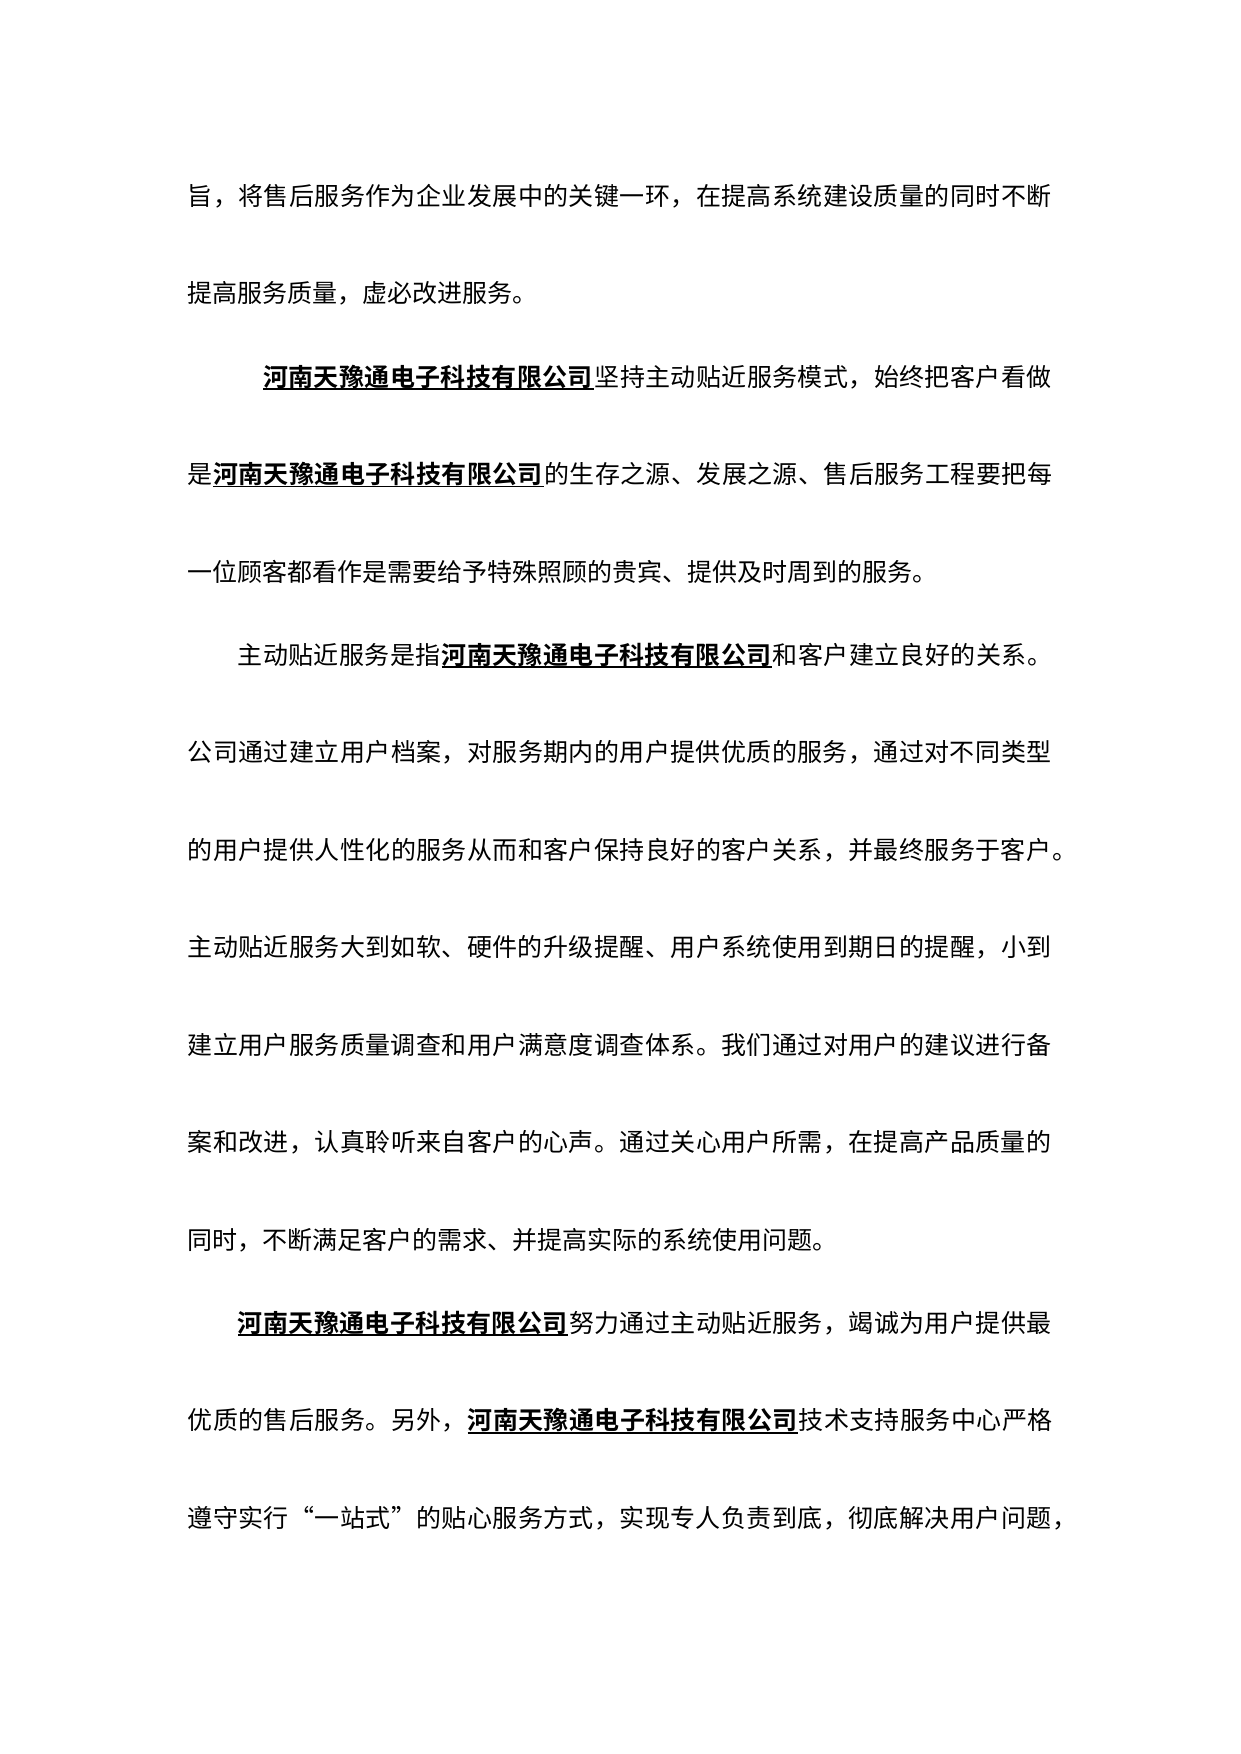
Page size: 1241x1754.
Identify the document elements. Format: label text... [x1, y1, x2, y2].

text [187, 1289, 1053, 1549]
text 河南天豫通电子科技有限公司坚持主动贴近服务模式，始终把客户看做是河南天豫通电子科技有限公司的生存之源、发展之源、售后服务工程要把每一位顾客都看作是需要给予特殊照顾的贵宾、提供及时周到的服务。 [187, 343, 1053, 603]
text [187, 162, 1053, 324]
text 主动贴近服务是指河南天豫通电子科技有限公司和客户建立良好的关系。公司通过建立用户档案，对服务期内的用户提供优质的服务，通过对不同类型的用户提供人性化的服务从而和客户保持良好的客户关系，并最终服务于客户。主动贴近服务大到如软、硬件的升级提醒、用户系统使用到期日的提醒，小到建立用户服务质量调查和用户满意度调查体系。我们通过对用户的建议进行备案和改进，认真聆听来自客户的心声。通过关心用户所需，在提高产品质量的同时，不断满足客户的需求、并提高实际的系统使用问题。 [187, 621, 1053, 1271]
